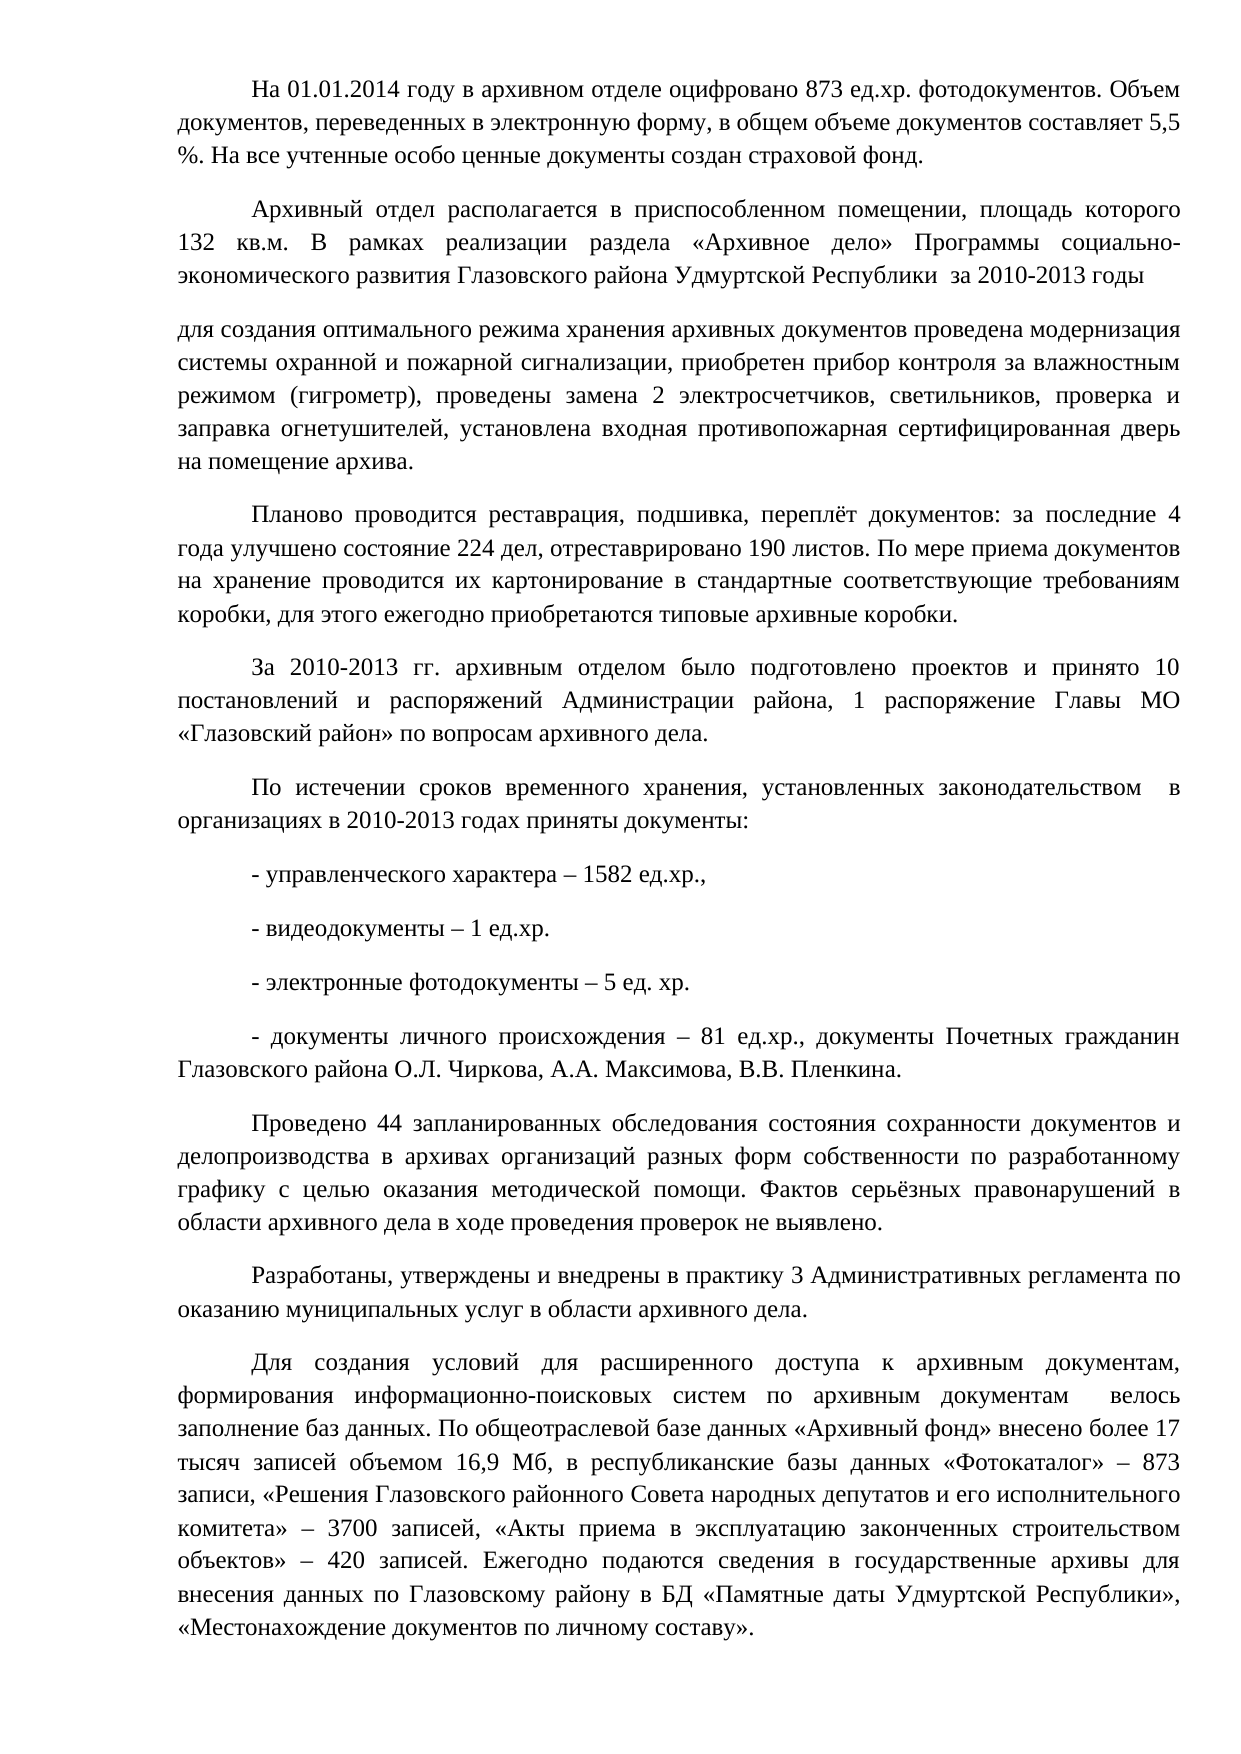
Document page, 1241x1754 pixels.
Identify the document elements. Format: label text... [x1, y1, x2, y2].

text Для создания условий для расширенного доступа к архивным документам, формирования информационно-поисковых систем по архивным документам велось заполнение баз данных. По общеотраслевой базе данных «Архивный фонд» внесено более 17 тысяч записей объемом 16,9 Мб, в республиканские базы данных «Фотокаталог» – 873 записи, «Решения Глазовского районного Совета народных депутатов и его исполнительного комитета» – 3700 записей, «Акты приема в эксплуатацию законченных строительством объектов» – 420 записей. Ежегодно подаются сведения в государственные архивы для внесения данных по Глазовскому району в БД «Памятные даты Удмуртской Республики», «Местонахождение документов по личному составу». [177, 1347, 1181, 1640]
text - управленческого характера – 1582 ед.хр., [177, 859, 1181, 888]
text для создания оптимального режима хранения архивных документов проведена модернизация системы охранной и пожарной сигнализации, приобретен прибор контроля за влажностным режимом (гигрометр), проведены замена 2 электросчетчиков, светильников, проверка и заправка огнетушителей, установлена входная противопожарная сертифицированная дверь на помещение архива. [177, 314, 1181, 474]
text - электронные фотодокументы – 5 ед. хр. [177, 967, 1181, 996]
text Разработаны, утверждены и внедрены в практику 3 Административных регламента по оказанию муниципальных услуг в области архивного дела. [177, 1261, 1181, 1322]
text - документы личного происхождения – 81 ед.хр., документы Почетных гражданин Глазовского района О.Л. Чиркова, А.А. Максимова, В.В. Пленкина. [177, 1021, 1181, 1083]
text Архивный отдел располагается в приспособленном помещении, площадь которого 132 кв.м. В рамках реализации раздела «Архивное дело» Программы социально-экономического развития Глазовского района Удмуртской Республики за 2010-2013 годы [177, 194, 1181, 288]
text На 01.01.2014 году в архивном отделе оцифровано 873 ед.хр. фотодокументов. Объем документов, переведенных в электронную форму, в общем объеме документов составляет 5,5 %. На все учтенные особо ценные документы создан страховой фонд. [177, 74, 1181, 169]
text Планово проводится реставрация, подшивка, переплёт документов: за последние 4 года улучшено состояние 224 дел, отреставрировано 190 листов. По мере приема документов на хранение проводится их картонирование в стандартные соответствующие требованиям коробки, для этого ежегодно приобретаются типовые архивные коробки. [177, 499, 1181, 627]
text По истечении сроков временного хранения, установленных законодательством в организациях в 2010-2013 годах приняты документы: [177, 772, 1181, 834]
text - видеодокументы – 1 ед.хр. [177, 913, 1181, 942]
text Проведено 44 запланированных обследования состояния сохранности документов и делопроизводства в архивах организаций разных форм собственности по разработанному графику с целью оказания методической помощи. Фактов серьёзных правонарушений в области архивного дела в ходе проведения проверок не выявлено. [177, 1108, 1181, 1236]
text За 2010-2013 гг. архивным отделом было подготовлено проектов и принято 10 постановлений и распоряжений Администрации района, 1 распоряжение Главы МО «Глазовский район» по вопросам архивного дела. [177, 652, 1181, 747]
